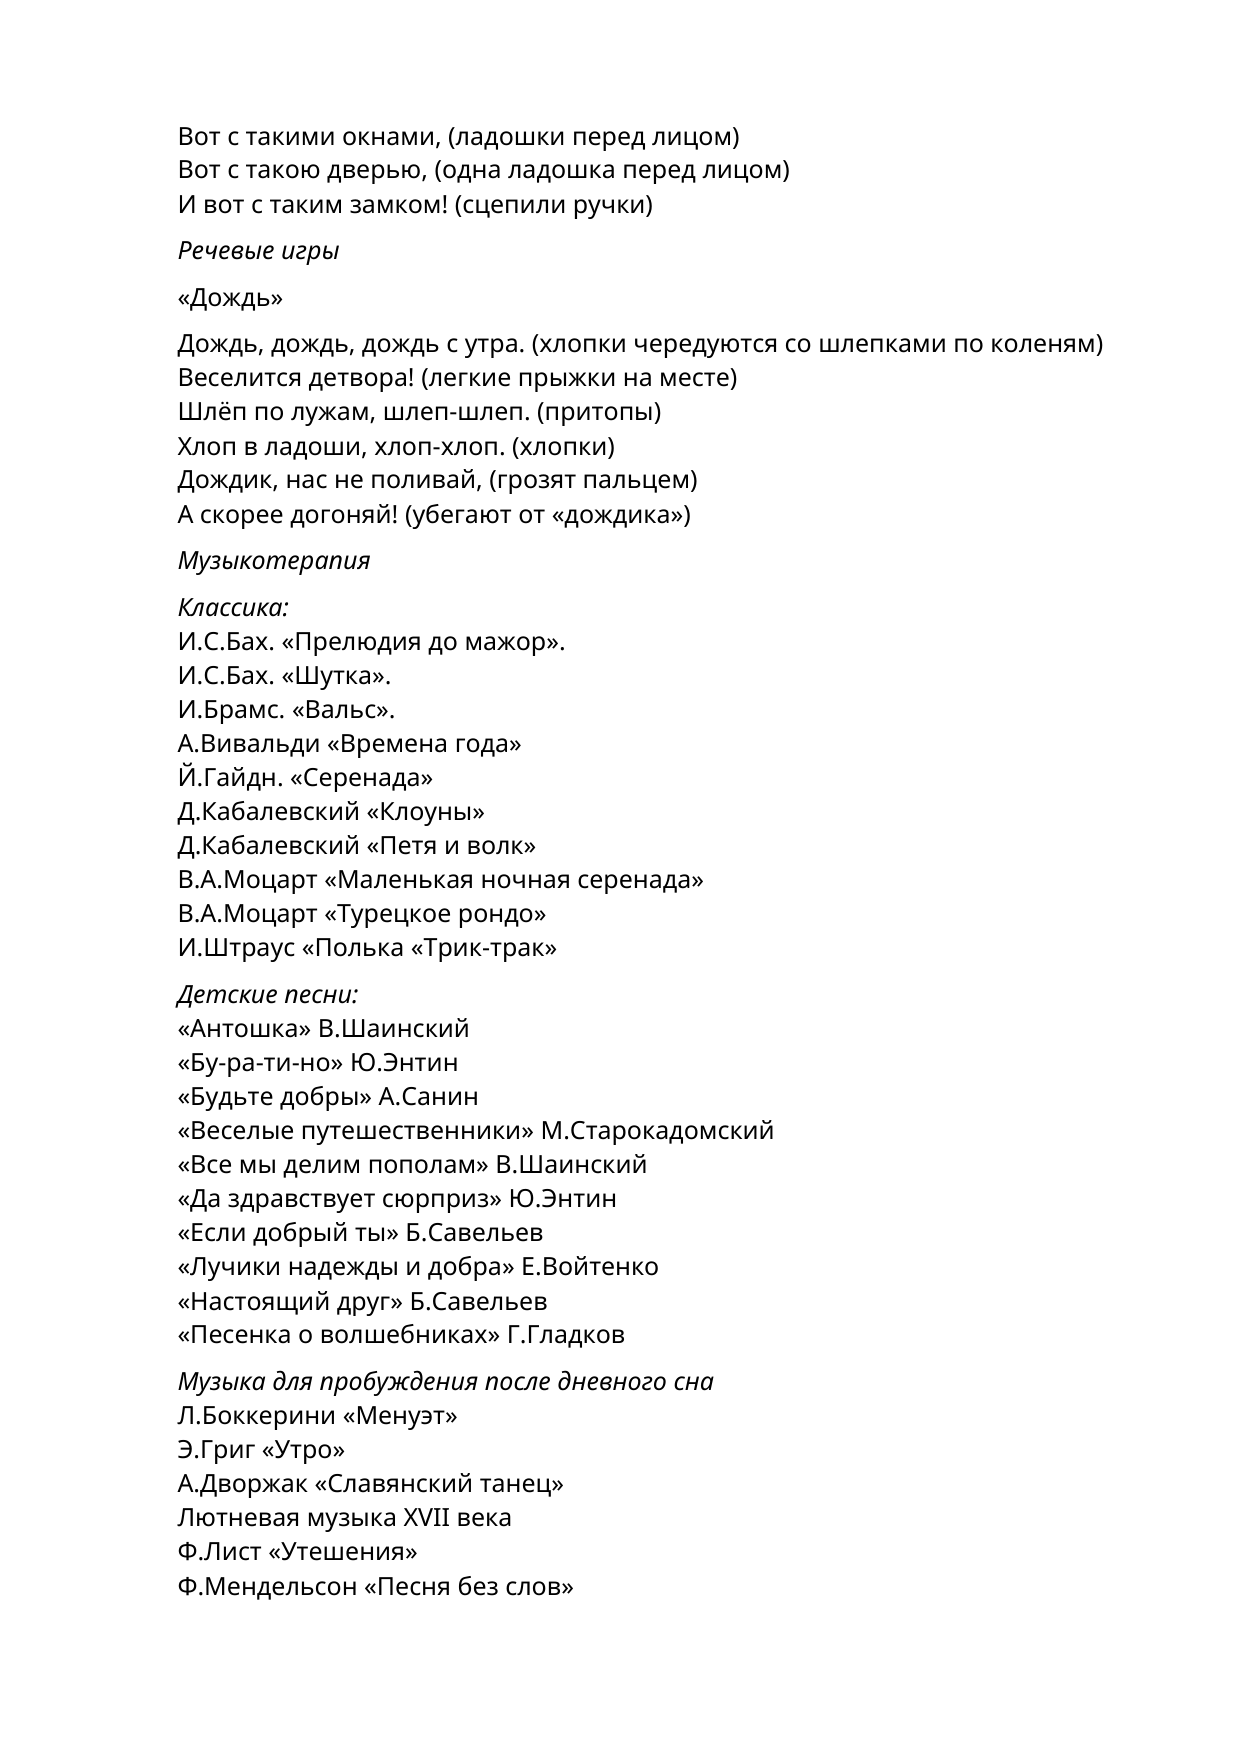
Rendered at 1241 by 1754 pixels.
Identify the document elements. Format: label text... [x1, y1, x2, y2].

text Дождь, дождь, дождь с утра. (хлопки чередуются со шлепками по коленям) Веселится детвора! (легкие прыжки на месте) Шлёп по лужам, шлеп-шлеп. (притопы) Хлоп в ладоши, хлоп-хлоп. (хлопки) Дождик, нас не поливай, (грозят пальцем) А скорее догоняй! (убегают от «дождика») [177, 326, 1152, 530]
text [177, 118, 1152, 220]
text Детские песни: «Антошка» В.Шаинский «Бу-ра-ти-но» Ю.Энтин «Будьте добры» А.Санин «Веселые путешественники» М.Старокадомский «Все мы делим пополам» В.Шаинский «Да здравствует сюрприз» Ю.Энтин «Если добрый ты» Б.Савельев «Лучики надежды и добра» Е.Войтенко «Настоящий друг» Б.Савельев «Песенка о волшебниках» Г.Гладков [177, 977, 1152, 1351]
text Классика: И.С.Бах. «Прелюдия до мажор». И.С.Бах. «Шутка». И.Брамс. «Вальс». А.Вивальди «Времена года» Й.Гайдн. «Серенада» Д.Кабалевский «Клоуны» Д.Кабалевский «Петя и волк» В.А.Моцарт «Маленькая ночная серенада» В.А.Моцарт «Турецкое рондо» И.Штраус «Полька «Трик-трак» [177, 589, 1152, 964]
text Музыкотерапия [177, 543, 1152, 577]
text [177, 1364, 1152, 1602]
text «Дождь» [177, 279, 1152, 313]
text Речевые игры [177, 233, 1152, 267]
